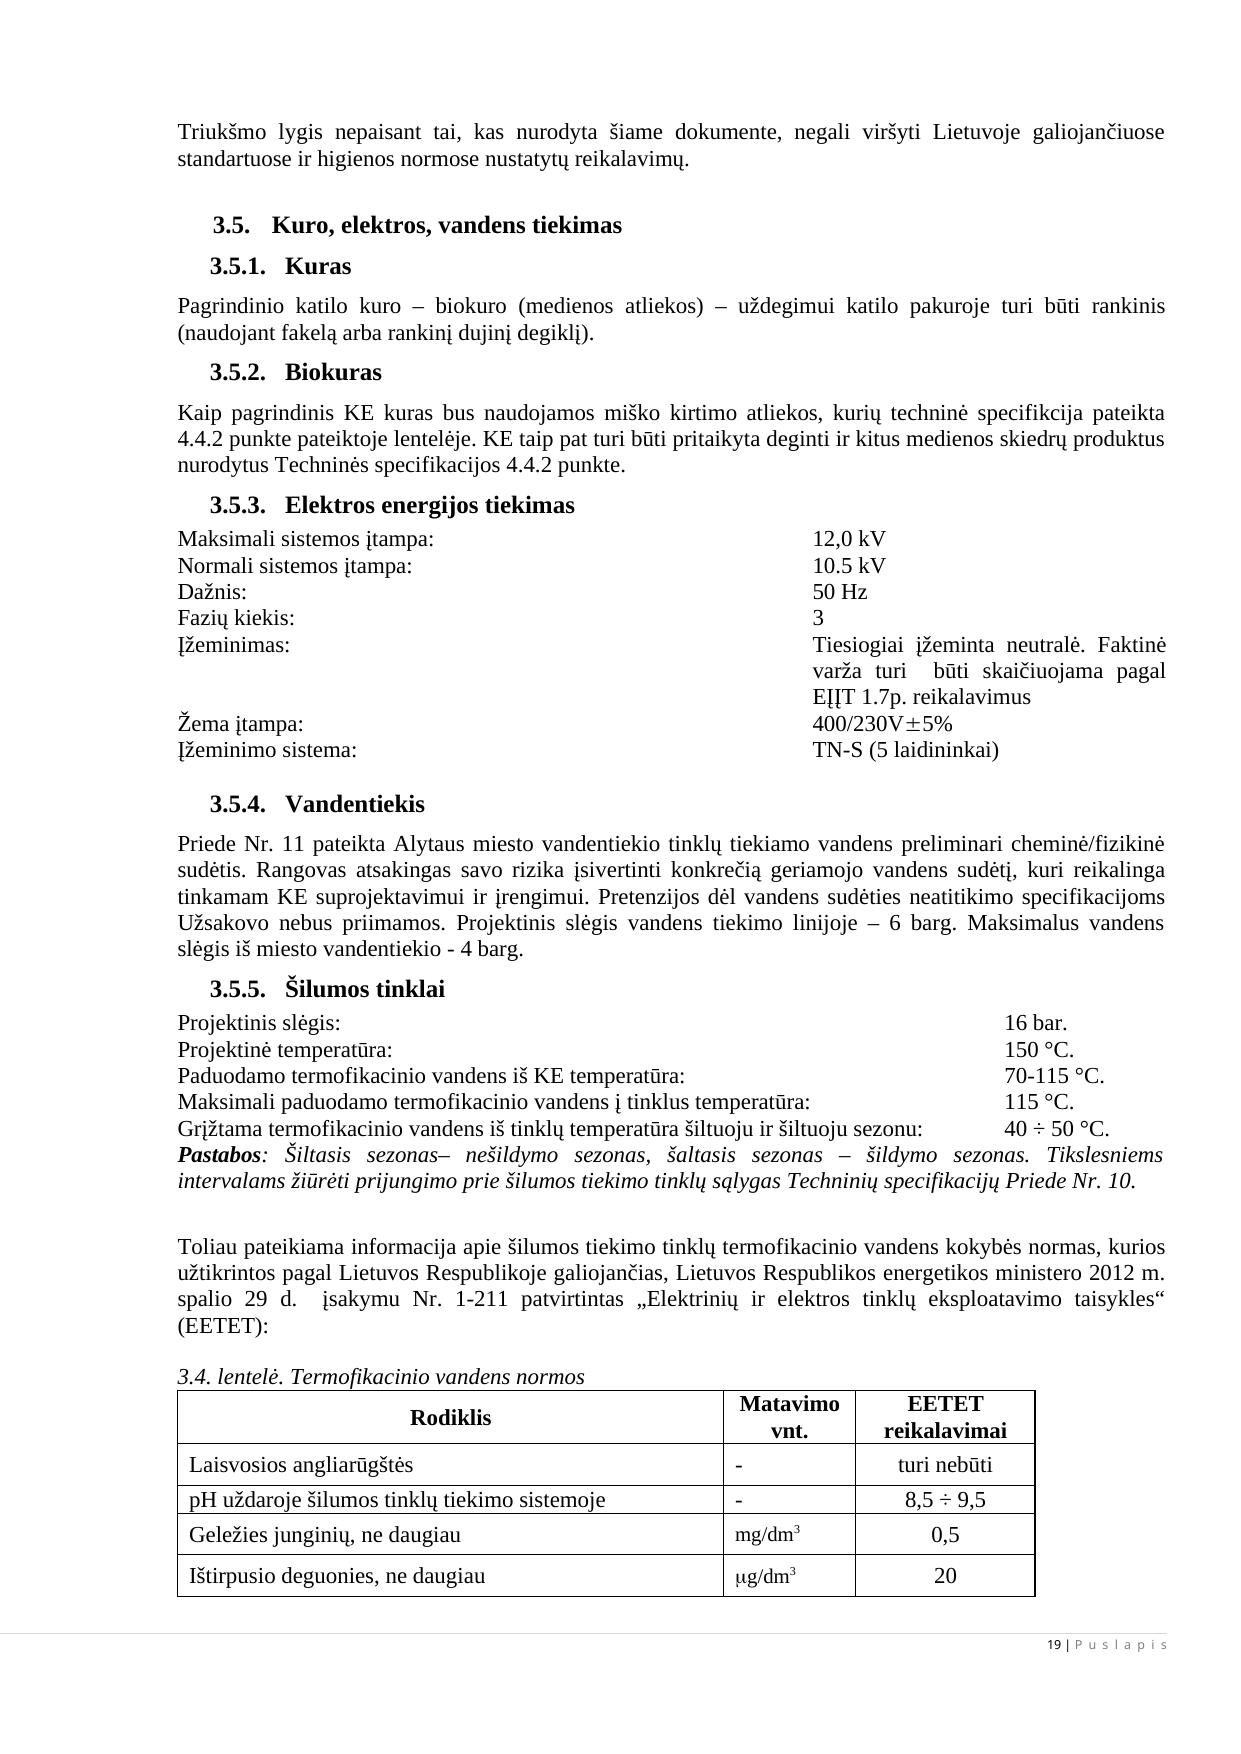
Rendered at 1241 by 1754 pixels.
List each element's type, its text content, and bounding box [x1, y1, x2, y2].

text Normali sistemos įtampa: 10.5 kV [177, 552, 1167, 578]
table_cell Laisvosios angliarūgštės [178, 1444, 723, 1485]
text Įžeminimo sistema: TN-S (5 laidininkai) [177, 736, 1167, 762]
text Maksimali sistemos įtampa: 12,0 kV [177, 525, 1167, 552]
subtitle Vandentiekis [266, 789, 1167, 818]
table_header EETET reikalavimai [856, 1391, 1034, 1443]
text Dažnis: 50 Hz [177, 578, 1167, 604]
list 3.4. lentelė. Termofikacinio vandens normos [177, 1363, 1167, 1389]
table_cell - [724, 1444, 855, 1485]
subtitle Biokuras [266, 357, 1167, 386]
table_cell 0,5 [856, 1514, 1034, 1554]
table_cell 8,5 ÷ 9,5 [856, 1486, 1034, 1512]
text Triukšmo lygis nepaisant tai, kas nurodyta šiame dokumente, negali viršyti Lietuvoje galiojančiuose standartuose ir higienos normose nustatytų reikalavimų. [177, 118, 1167, 171]
text Priede Nr. 11 pateikta Alytaus miesto vandentiekio tinklų tiekiamo vandens preliminari cheminė/fizikinė sudėtis. Rangovas atsakingas savo rizika įsivertinti konkrečią geriamojo vandens sudėtį, kuri reikalinga tinkamam KE suprojektavimui ir įrengimui. Pretenzijos dėl vandens sudėties neatitikimo specifikacijoms Užsakovo nebus priimamos. Projektinis slėgis vandens tiekimo linijoje – 6 barg. Maksimalus vandens slėgis iš miesto vandentiekio - 4 barg. [177, 830, 1167, 962]
text Fazių kiekis: 3 [177, 604, 1167, 631]
table_cell Geležies junginių, ne daugiau [178, 1514, 723, 1554]
table_cell pH uždaroje šilumos tinklų tiekimo sistemoje [178, 1486, 723, 1512]
table_header Matavimo vnt. [724, 1391, 855, 1443]
subtitle Kuro, elektros, vandens tiekimas [213, 210, 1167, 238]
list Žema įtampa: 400/230V5% [177, 710, 1167, 736]
table_cell Ištirpusio deguonies, ne daugiau [178, 1555, 723, 1596]
table_cell turi nebūti [856, 1444, 1034, 1485]
text Kaip pagrindinis KE kuras bus naudojamos miško kirtimo atliekos, kurių techninė specifikcija pateikta 4.4.2 punkte pateiktoje lentelėje. KE taip pat turi būti pritaikyta deginti ir kitus medienos skiedrų produktus nurodytus Techninės specifikacijos 4.4.2 punkte. [177, 399, 1167, 478]
table_cell g/dm3 [724, 1555, 855, 1596]
table_header Rodiklis [178, 1391, 723, 1443]
text Toliau pateikiama informacija apie šilumos tiekimo tinklų termofikacinio vandens kokybės normas, kurios užtikrintos pagal Lietuvos Respublikoje galiojančias, Lietuvos Respublikos energetikos ministero 2012 m. spalio 29 d. įsakymu Nr. 1-211 patvirtintas „Elektrinių ir elektros tinklų eksploatavimo taisykles“ (EETET): [177, 1233, 1167, 1338]
text Maksimali paduodamo termofikacinio vandens į tinklus temperatūra: 115 °C. [177, 1088, 1167, 1115]
table_cell mg/dm3 [724, 1514, 855, 1554]
text Įžeminimas: Tiesiogiai įžeminta neutralė. Faktinė varža turi būti skaičiuojama pagal EĮĮT 1.7p. reikalavimus [177, 631, 1167, 710]
text Paduodamo termofikacinio vandens iš KE temperatūra: 70-115 °C. [177, 1062, 1167, 1088]
subtitle Šilumos tinklai [266, 974, 1167, 1003]
table_cell - [724, 1486, 855, 1512]
subtitle Elektros energijos tiekimas [266, 490, 1167, 519]
text Grįžtama termofikacinio vandens iš tinklų temperatūra šiltuoju ir šiltuoju sezonu: 40 ÷ 50 °C. [177, 1115, 1167, 1141]
text Projektinis slėgis: 16 bar. [177, 1009, 1167, 1036]
text Pagrindinio katilo kuro – biokuro (medienos atliekos) – uždegimui katilo pakuroje turi būti rankinis (naudojant fakelą arba rankinį dujinį degiklį). [177, 292, 1167, 345]
table_cell 20 [856, 1555, 1034, 1596]
subtitle Kuras [266, 251, 1167, 280]
text Projektinė temperatūra: 150 °C. [177, 1036, 1167, 1062]
text Pastabos: Šiltasis sezonas– nešildymo sezonas, šaltasis sezonas – šildymo sezonas. Tikslesniems intervalams žiūrėti prijungimo prie šilumos tiekimo tinklų sąlygas Techninių specifikacijų Priede Nr. 10. [177, 1141, 1167, 1194]
